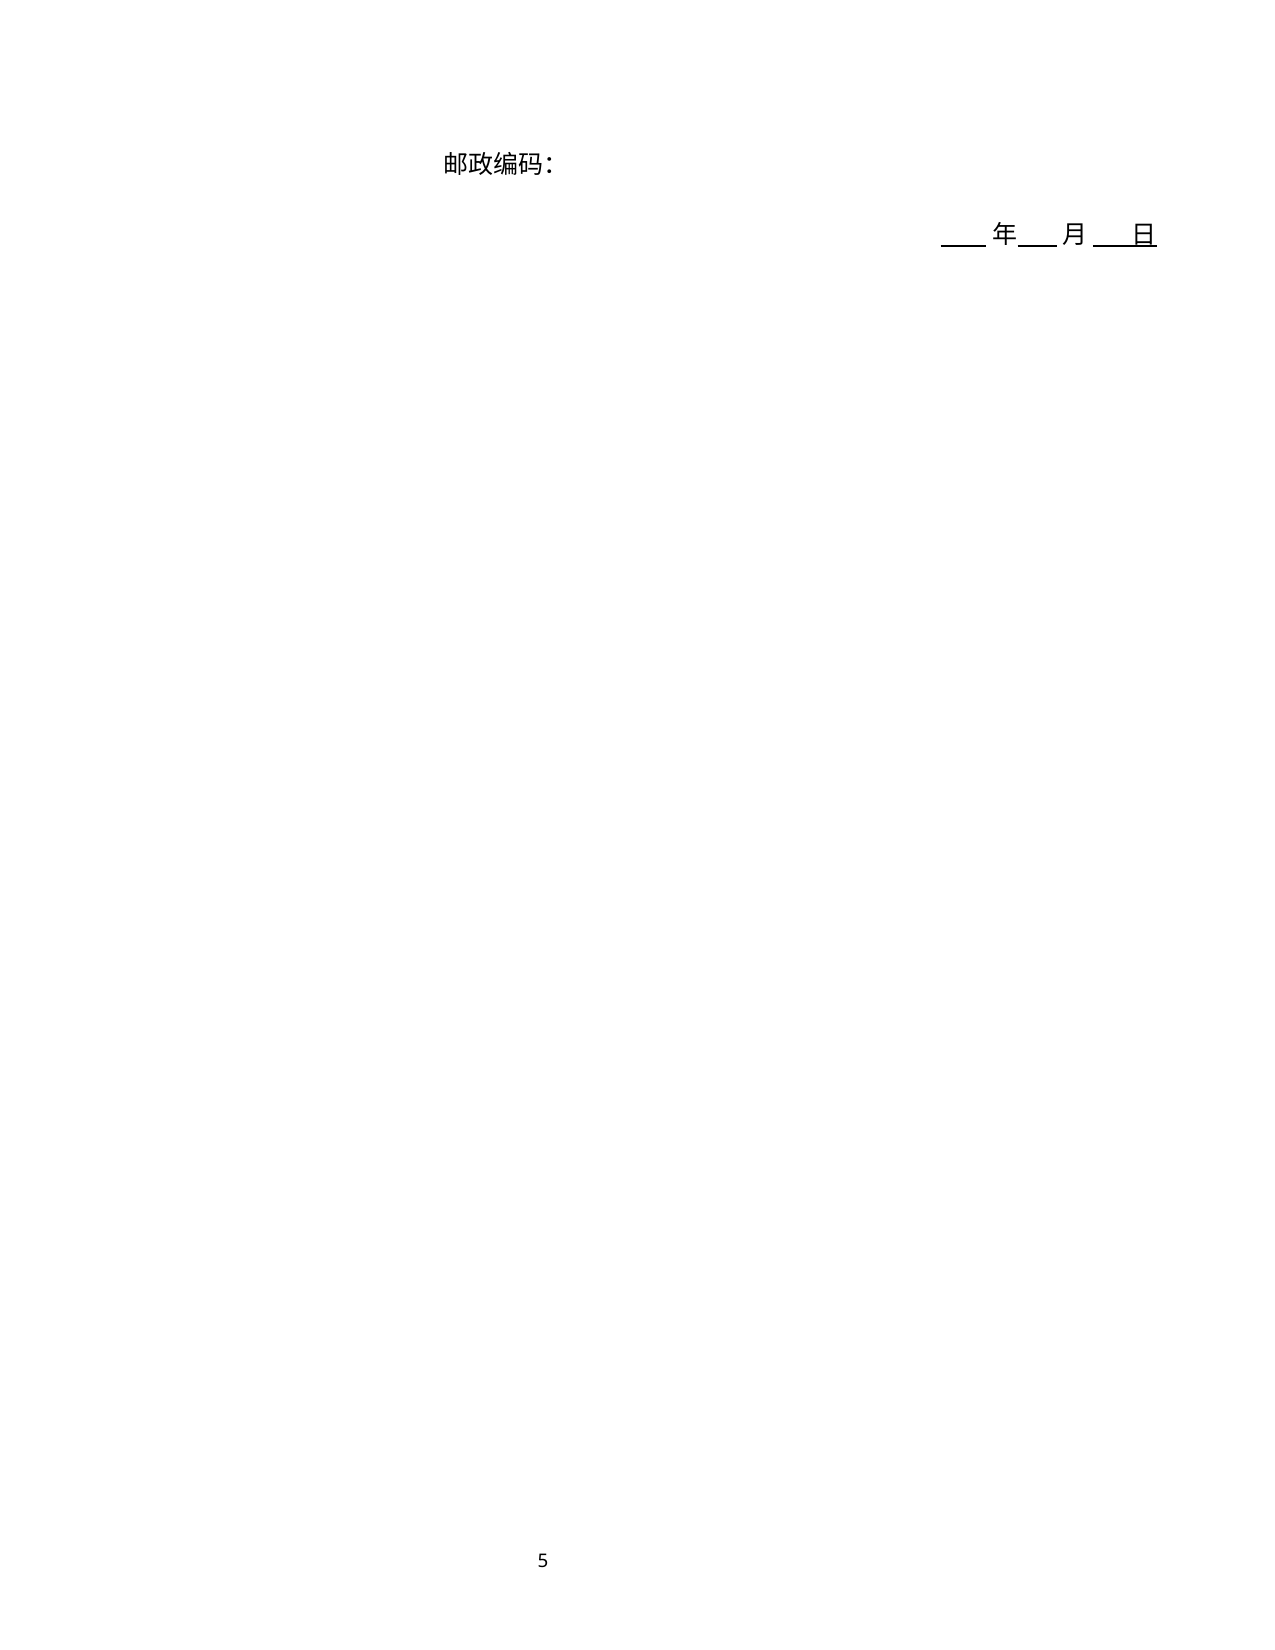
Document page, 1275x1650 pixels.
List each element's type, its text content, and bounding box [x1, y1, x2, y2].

text 邮政编码： [118, 128, 1157, 198]
text 年 月 日 [118, 198, 1157, 267]
